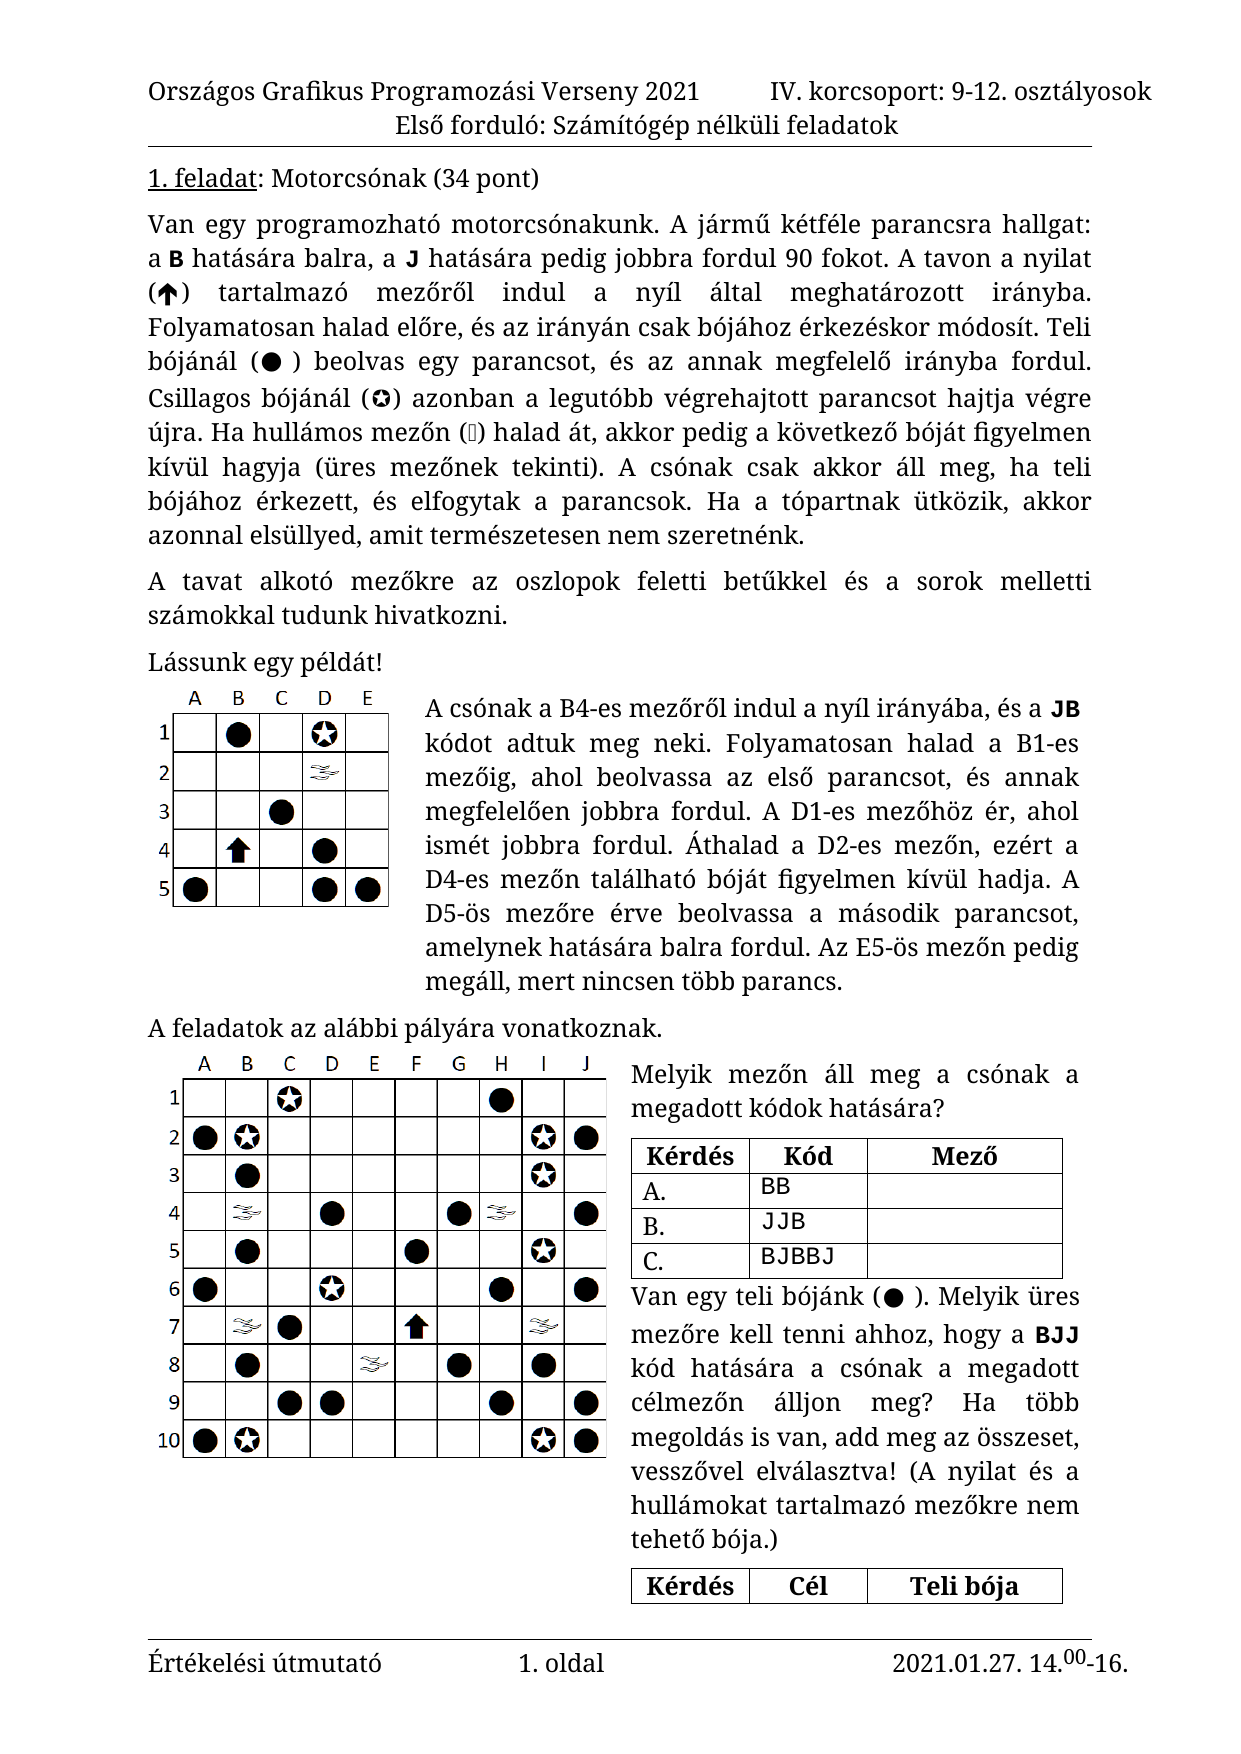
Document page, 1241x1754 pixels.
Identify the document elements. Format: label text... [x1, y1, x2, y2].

table_header [148, 1057, 619, 1604]
table_header [148, 691, 413, 1010]
table_header A csónak a B4-es mezőről indul a nyíl irányába, és a JB kódot adtuk meg neki. Folyamatosan halad a B1-es mezőig, ahol beolvassa az első parancsot, és annak megfelelően jobbra fordul. A D1-es mezőhöz ér, ahol ismét jobbra fordul. Áthalad a D2-es mezőn, ezért a D4-es mezőn található bóját figyelmen kívül hadja. A D5-ös mezőre érve beolvassa a második parancsot, amelynek hatására balra fordul. Az E5-ös mezőn pedig megáll, mert nincsen több parancs. [414, 691, 1091, 1010]
text Lássunk egy példát! [148, 644, 1092, 678]
picture [158, 691, 389, 907]
text A feladatok az alábbi pályára vonatkoznak. [148, 1010, 1092, 1044]
picture [158, 1056, 607, 1458]
text A tavat alkotó mezőkre az oszlopok feletti betűkkel és a sorok melletti számokkal tudunk hivatkozni. [148, 564, 1092, 632]
text Van egy programozható motorcsónakunk. A jármű kétféle parancsra hallgat: a B hatására balra, a J hatására pedig jobbra fordul 90 fokot. A tavon a nyilat () tartalmazó mezőről indul a nyíl által meghatározott irányba. Folyamatosan halad előre, és az irányán csak bójához érkezéskor módosít. Teli bójánál () beolvas egy parancsot, és az annak megfelelő irányba fordul. Csillagos bójánál () azonban a legutóbb végrehajtott parancsot hajtja végre újra. Ha hullámos mezőn () halad át, akkor pedig a következő bóját figyelmen kívül hagyja (üres mezőnek tekinti). A csónak csak akkor áll meg, ha teli bójához érkezett, és elfogytak a parancsok. Ha a tópartnak ütközik, akkor azonnal elsüllyed, amit természetesen nem szeretnénk. [148, 207, 1092, 551]
text 1. feladat: Motorcsónak (34 pont) [148, 160, 1092, 194]
